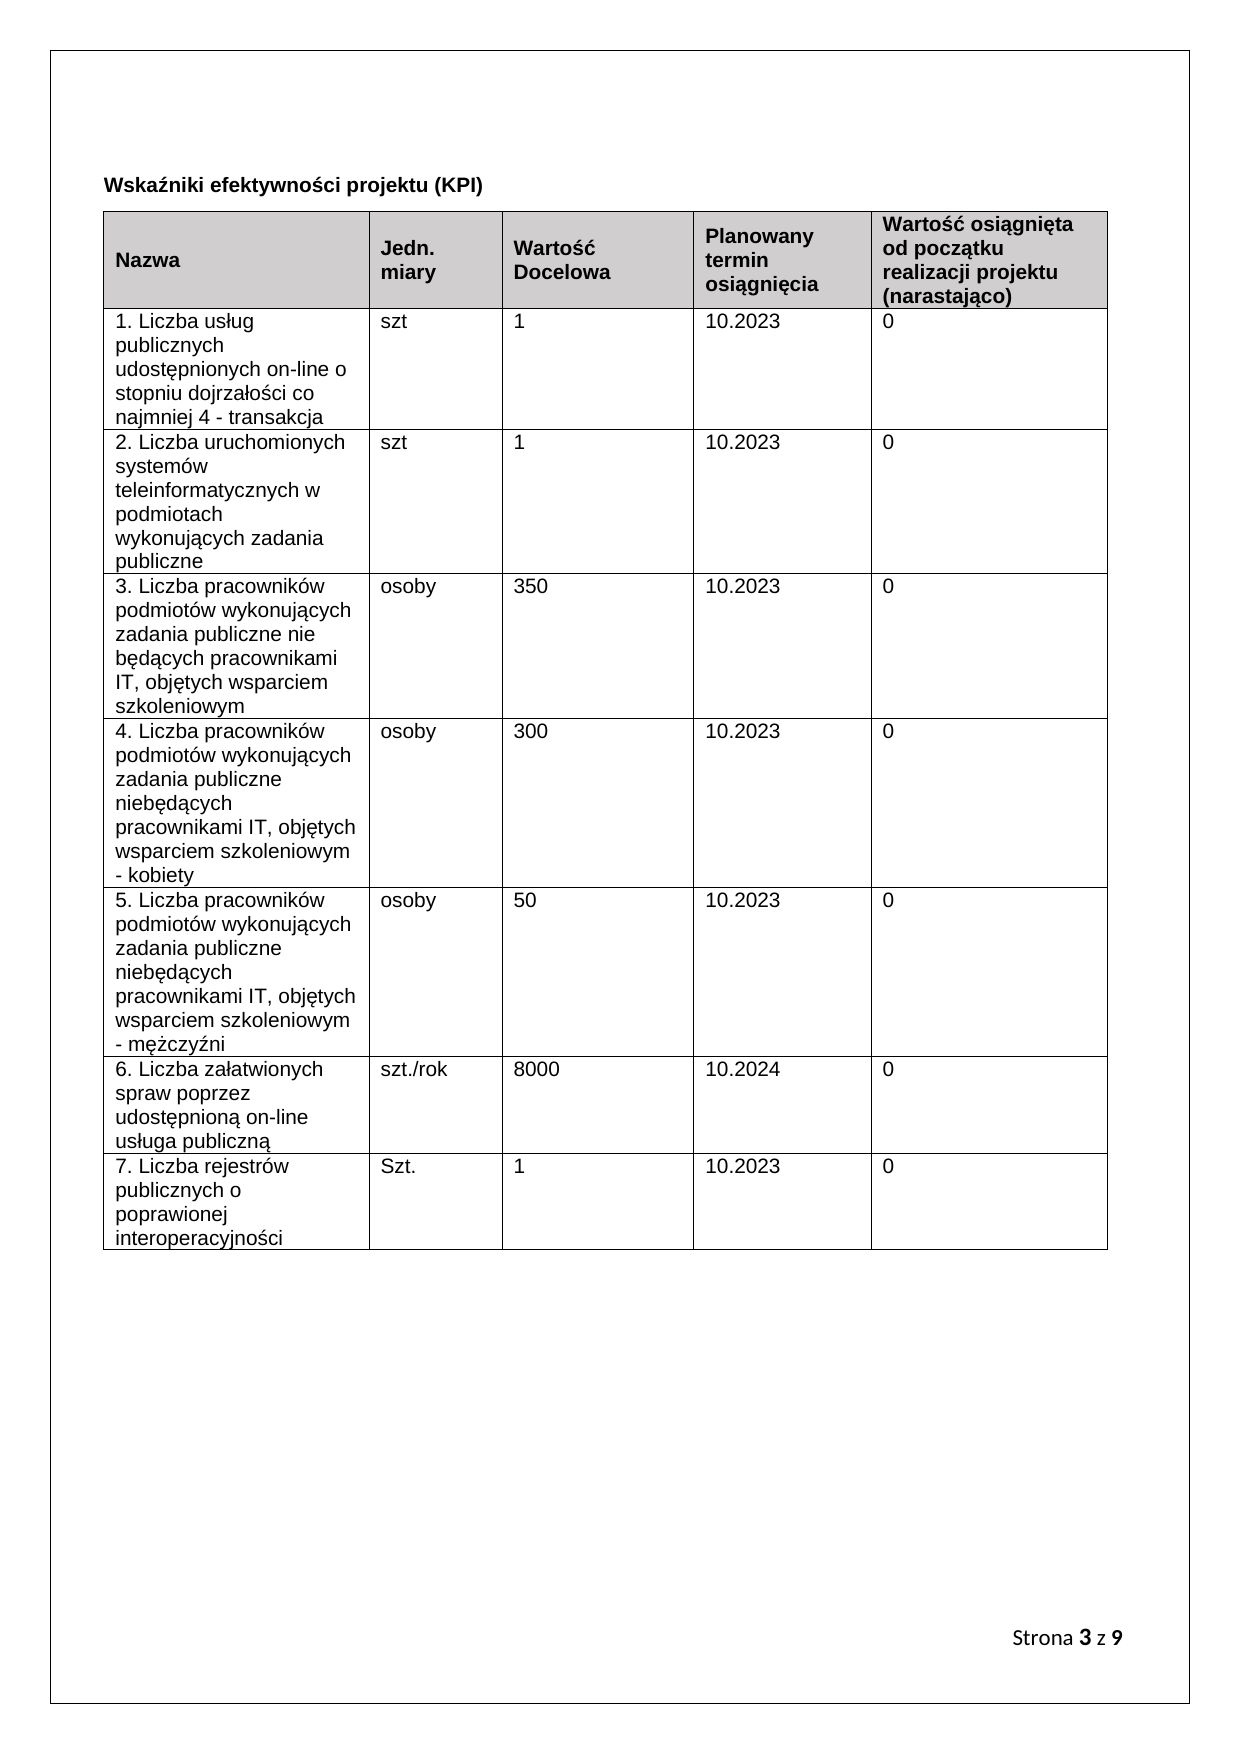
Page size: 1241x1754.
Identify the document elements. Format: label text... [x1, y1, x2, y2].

table_cell 10.2023 [694, 430, 871, 573]
table_cell 300 [503, 719, 693, 887]
table_cell 8000 [503, 1057, 693, 1152]
table_cell 0 [872, 1057, 1107, 1152]
table_cell 0 [872, 430, 1107, 573]
table_header Jedn. miary [370, 212, 502, 308]
table_header Wartość osiągnięta od początku realizacji projektu (narastająco) [872, 212, 1107, 308]
table_cell 10.2023 [694, 719, 871, 887]
table_cell szt./rok [370, 1057, 502, 1152]
table_cell 1 [503, 1154, 693, 1249]
table_header Planowany termin osiągnięcia [694, 212, 871, 308]
table_cell 10.2023 [694, 574, 871, 718]
table_cell 3. Liczba pracowników podmiotów wykonujących zadania publiczne nie będących pracownikami IT, objętych wsparciem szkoleniowym [104, 574, 369, 718]
table_cell 10.2023 [694, 309, 871, 428]
table_cell 4. Liczba pracowników podmiotów wykonujących zadania publiczne niebędących pracownikami IT, objętych wsparciem szkoleniowym - kobiety [104, 719, 369, 887]
table_cell 1. Liczba usług publicznych udostępnionych on-line o stopniu dojrzałości co najmniej 4 - transakcja [104, 309, 369, 428]
table_cell Szt. [370, 1154, 502, 1249]
table_cell 2. Liczba uruchomionych systemów teleinformatycznych w podmiotach wykonujących zadania publiczne [104, 430, 369, 573]
table_cell 0 [872, 309, 1107, 428]
table_header Wartość Docelowa [503, 212, 693, 308]
table_cell 0 [872, 888, 1107, 1056]
table_cell 350 [503, 574, 693, 718]
table_cell 1 [503, 430, 693, 573]
table_cell 10.2024 [694, 1057, 871, 1152]
table_cell osoby [370, 888, 502, 1056]
table_cell szt [370, 309, 502, 428]
table_cell 1 [503, 309, 693, 428]
table_cell 5. Liczba pracowników podmiotów wykonujących zadania publiczne niebędących pracownikami IT, objętych wsparciem szkoleniowym - mężczyźni [104, 888, 369, 1056]
table_cell 7. Liczba rejestrów publicznych o poprawionej interoperacyjności [104, 1154, 369, 1249]
table_cell 6. Liczba załatwionych spraw poprzez udostępnioną on-line usługa publiczną [104, 1057, 369, 1152]
text Wskaźniki efektywności projektu (KPI) [103, 172, 1122, 196]
table_cell osoby [370, 574, 502, 718]
table_cell 0 [872, 574, 1107, 718]
table_cell szt [370, 430, 502, 573]
table_cell 0 [872, 719, 1107, 887]
table_header Nazwa [104, 212, 369, 308]
table_cell 0 [872, 1154, 1107, 1249]
table_cell 10.2023 [694, 1154, 871, 1249]
table_cell osoby [370, 719, 502, 887]
table_cell 10.2023 [694, 888, 871, 1056]
table_cell 50 [503, 888, 693, 1056]
